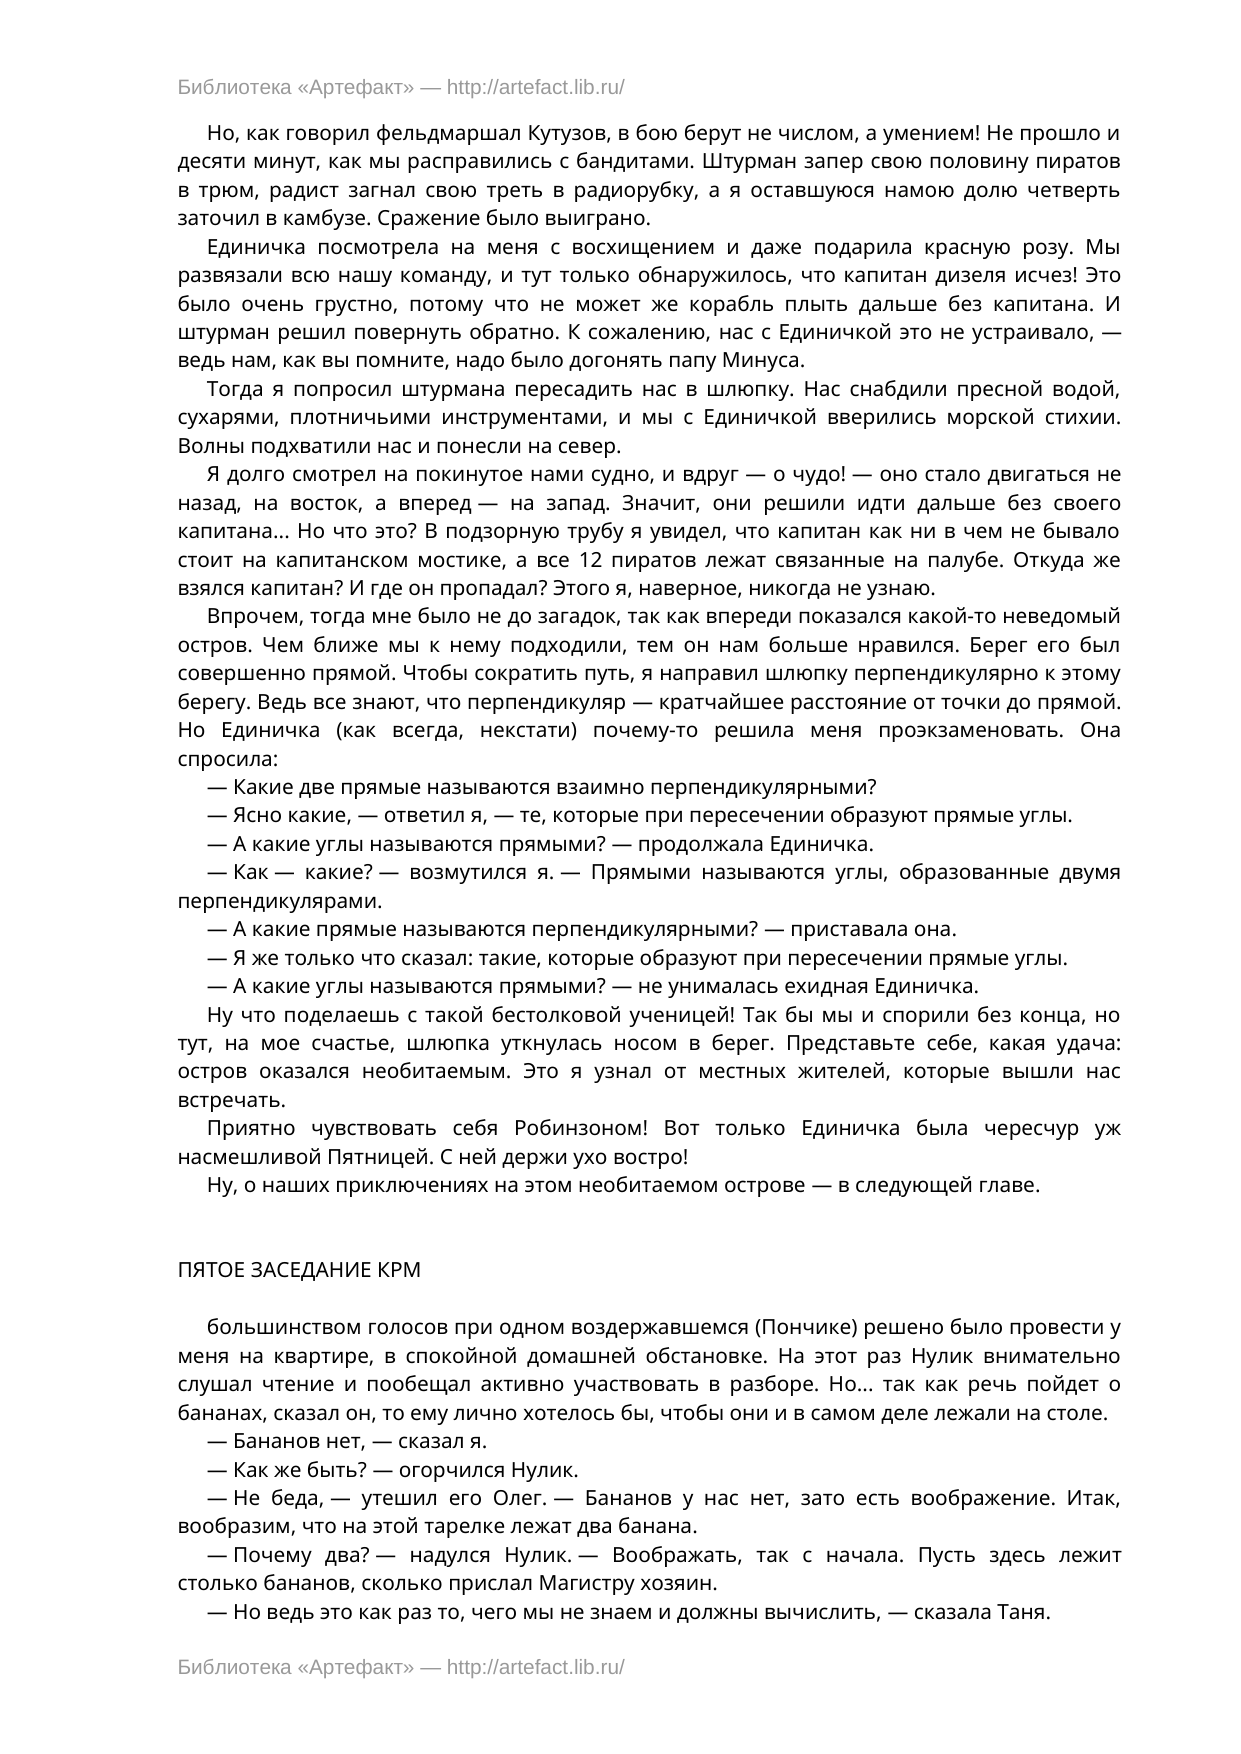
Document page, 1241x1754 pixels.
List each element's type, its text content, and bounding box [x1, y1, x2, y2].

text большинством голосов при одном воздержавшемся (Пончике) решено было провести у меня на квартире, в спокойной домашней обстановке. На этот раз Нулик внимательно слушал чтение и пообещал активно участвовать в разборе. Но... так как речь пойдет о бананах, сказал он, то ему лично хотелось бы, чтобы они и в самом деле лежали на столе. [177, 1312, 1122, 1426]
text ПЯТОЕ ЗАСЕДАНИЕ КРМ [177, 1256, 1122, 1284]
text — Как — какие? — возмутился я. — Прямыми называются углы, образованные двумя перпендикулярами. [177, 857, 1122, 914]
text — Ясно какие, — ответил я, — те, которые при пересечении образуют прямые углы. [177, 801, 1122, 829]
text Ну, о наших приключениях на этом необитаемом острове — в следующей главе. [177, 1170, 1122, 1199]
text Тогда я попросил штурмана пересадить нас в шлюпку. Нас снабдили пресной водой, сухарями, плотничьими инструментами, и мы с Единичкой вверились морской стихии. Волны подхватили нас и понесли на север. [177, 374, 1122, 459]
text — Как же быть? — огорчился Нулик. [177, 1455, 1122, 1483]
text — Я же только что сказал: такие, которые образуют при пересечении прямые углы. [177, 943, 1122, 971]
text Впрочем, тогда мне было не до загадок, так как впереди показался какой-то неведомый остров. Чем ближе мы к нему подходили, тем он нам больше нравился. Берег его был совершенно прямой. Чтобы сократить путь, я направил шлюпку перпендикулярно к этому берегу. Ведь все знают, что перпендикуляр — кратчайшее расстояние от точки до прямой. Но Единичка (как всегда, некстати) почему-то решила меня проэкзаменовать. Она спросила: [177, 602, 1122, 772]
text — Почему два? — надулся Нулик. — Воображать, так с начала. Пусть здесь лежит столько бананов, сколько прислал Магистру хозяин. [177, 1540, 1122, 1597]
text Ну что поделаешь с такой бестолковой ученицей! Так бы мы и спорили без конца, но тут, на мое счастье, шлюпка уткнулась носом в берег. Представьте себе, какая удача: остров оказался необитаемым. Это я узнал от местных жителей, которые вышли нас встречать. [177, 1000, 1122, 1113]
text Единичка посмотрела на меня с восхищением и даже подарила красную розу. Мы развязали всю нашу команду, и тут только обнаружилось, что капитан дизеля исчез! Это было очень грустно, потому что не может же корабль плыть дальше без капитана. И штурман решил повернуть обратно. К сожалению, нас с Единичкой это не устраивало, — ведь нам, как вы помните, надо было догонять папу Минуса. [177, 232, 1122, 374]
text Я долго смотрел на покинутое нами судно, и вдруг — о чудо! — оно стало двигаться не назад, на восток, а вперед — на запад. Значит, они решили идти дальше без своего капитана... Но что это? В подзорную трубу я увидел, что капитан как ни в чем не бывало стоит на капитанском мостике, а все 12 пиратов лежат связанные на палубе. Откуда же взялся капитан? И где он пропадал? Этого я, наверное, никогда не узнаю. [177, 459, 1122, 602]
text — А какие углы называются прямыми? — не унималась ехидная Единичка. [177, 971, 1122, 1000]
text — А какие углы называются прямыми? — продолжала Единичка. [177, 829, 1122, 857]
text Приятно чувствовать себя Робинзоном! Вот только Единичка была чересчур уж насмешливой Пятницей. С ней держи ухо востро! [177, 1113, 1122, 1170]
text — Какие две прямые называются взаимно перпендикулярными? [177, 772, 1122, 801]
text Но, как говорил фельдмаршал Кутузов, в бою берут не числом, а умением! Не прошло и десяти минут, как мы расправились с бандитами. Штурман запер свою половину пиратов в трюм, радист загнал свою треть в радиорубку, а я оставшуюся намою долю четверть заточил в камбузе. Сражение было выиграно. [177, 118, 1122, 232]
text — Бананов нет, — сказал я. [177, 1426, 1122, 1455]
text — Но ведь это как раз то, чего мы не знаем и должны вычислить, — сказала Таня. [177, 1597, 1122, 1625]
text — Не беда, — утешил его Олег. — Бананов у нас нет, зато есть воображение. Итак, вообразим, что на этой тарелке лежат два банана. [177, 1483, 1122, 1540]
text — А какие прямые называются перпендикулярными? — приставала она. [177, 914, 1122, 943]
